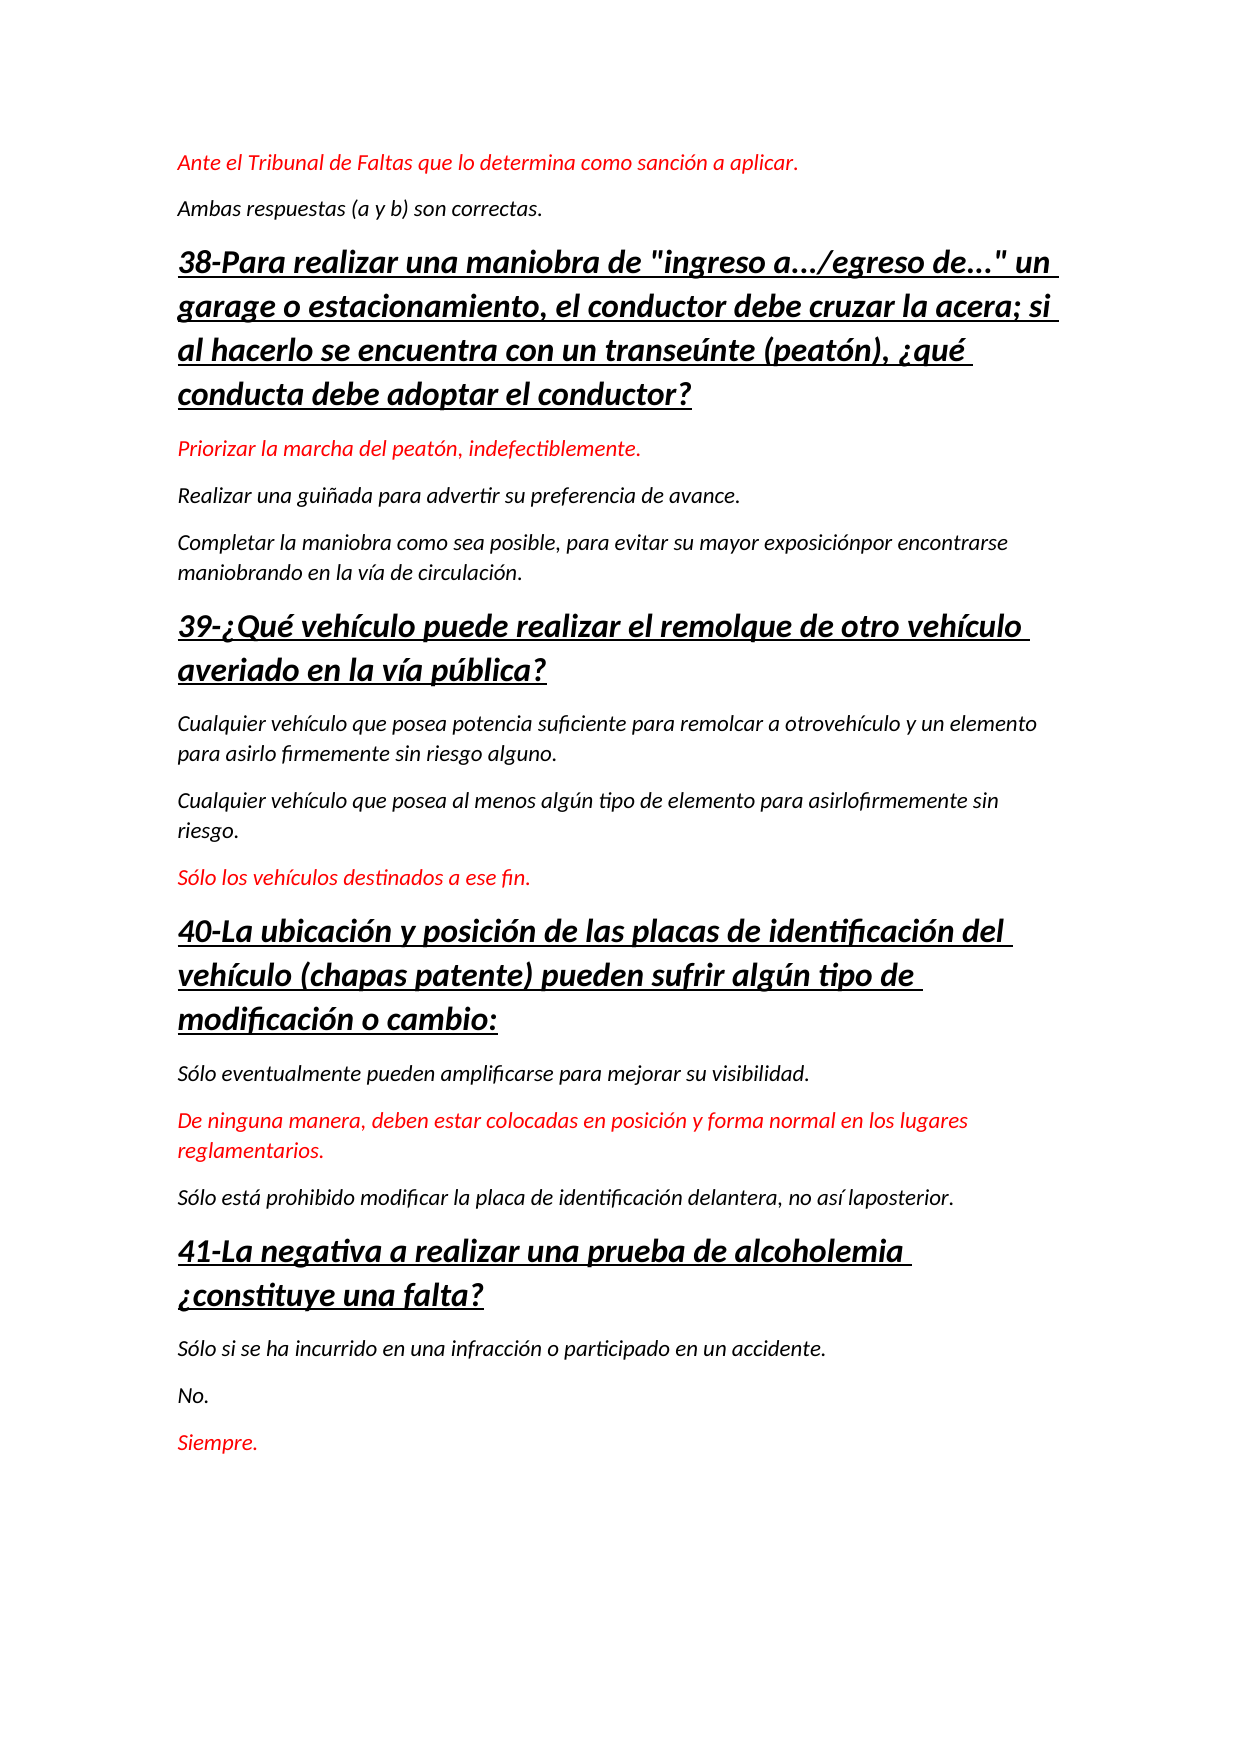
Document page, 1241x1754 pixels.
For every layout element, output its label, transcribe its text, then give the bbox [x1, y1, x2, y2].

text Sólo los vehículos destinados a ese fin. [177, 863, 1063, 891]
text Sólo eventualmente pueden amplificarse para mejorar su visibilidad. [177, 1059, 1063, 1087]
text 41-La negativa a realizar una prueba de alcoholemia ¿constituye una falta? [177, 1230, 1063, 1314]
text Sólo está prohibido modificar la placa de identificación delantera, no así laposterior. [177, 1183, 1063, 1211]
text Priorizar la marcha del peatón, indefectiblemente. [177, 434, 1063, 462]
text Cualquier vehículo que posea al menos algún tipo de elemento para asirlofirmemente sin riesgo. [177, 786, 1063, 844]
text Completar la maniobra como sea posible, para evitar su mayor exposiciónpor encontrarse maniobrando en la vía de circulación. [177, 528, 1063, 586]
text 40-La ubicación y posición de las placas de identificación del vehículo (chapas patente) pueden sufrir algún tipo de modificación o cambio: [177, 910, 1063, 1039]
text 38-Para realizar una maniobra de "ingreso a.../egreso de..." un garage o estacionamiento, el conductor debe cruzar la acera; si al hacerlo se encuentra con un transeúnte (peatón), ¿qué conducta debe adoptar el conductor? [177, 241, 1063, 414]
text Ambas respuestas (a y b) son correctas. [177, 194, 1063, 222]
text No. [177, 1381, 1063, 1409]
text Realizar una guiñada para advertir su preferencia de avance. [177, 481, 1063, 509]
text 39-¿Qué vehículo puede realizar el remolque de otro vehículo averiado en la vía pública? [177, 605, 1063, 689]
text De ninguna manera, deben estar colocadas en posición y forma normal en los lugares reglamentarios. [177, 1106, 1063, 1164]
text Siempre. [177, 1428, 1063, 1456]
text Cualquier vehículo que posea potencia suficiente para remolcar a otrovehículo y un elemento para asirlo firmemente sin riesgo alguno. [177, 709, 1063, 767]
text Sólo si se ha incurrido en una infracción o participado en un accidente. [177, 1334, 1063, 1362]
text Ante el Tribunal de Faltas que lo determina como sanción a aplicar. [177, 148, 1063, 176]
